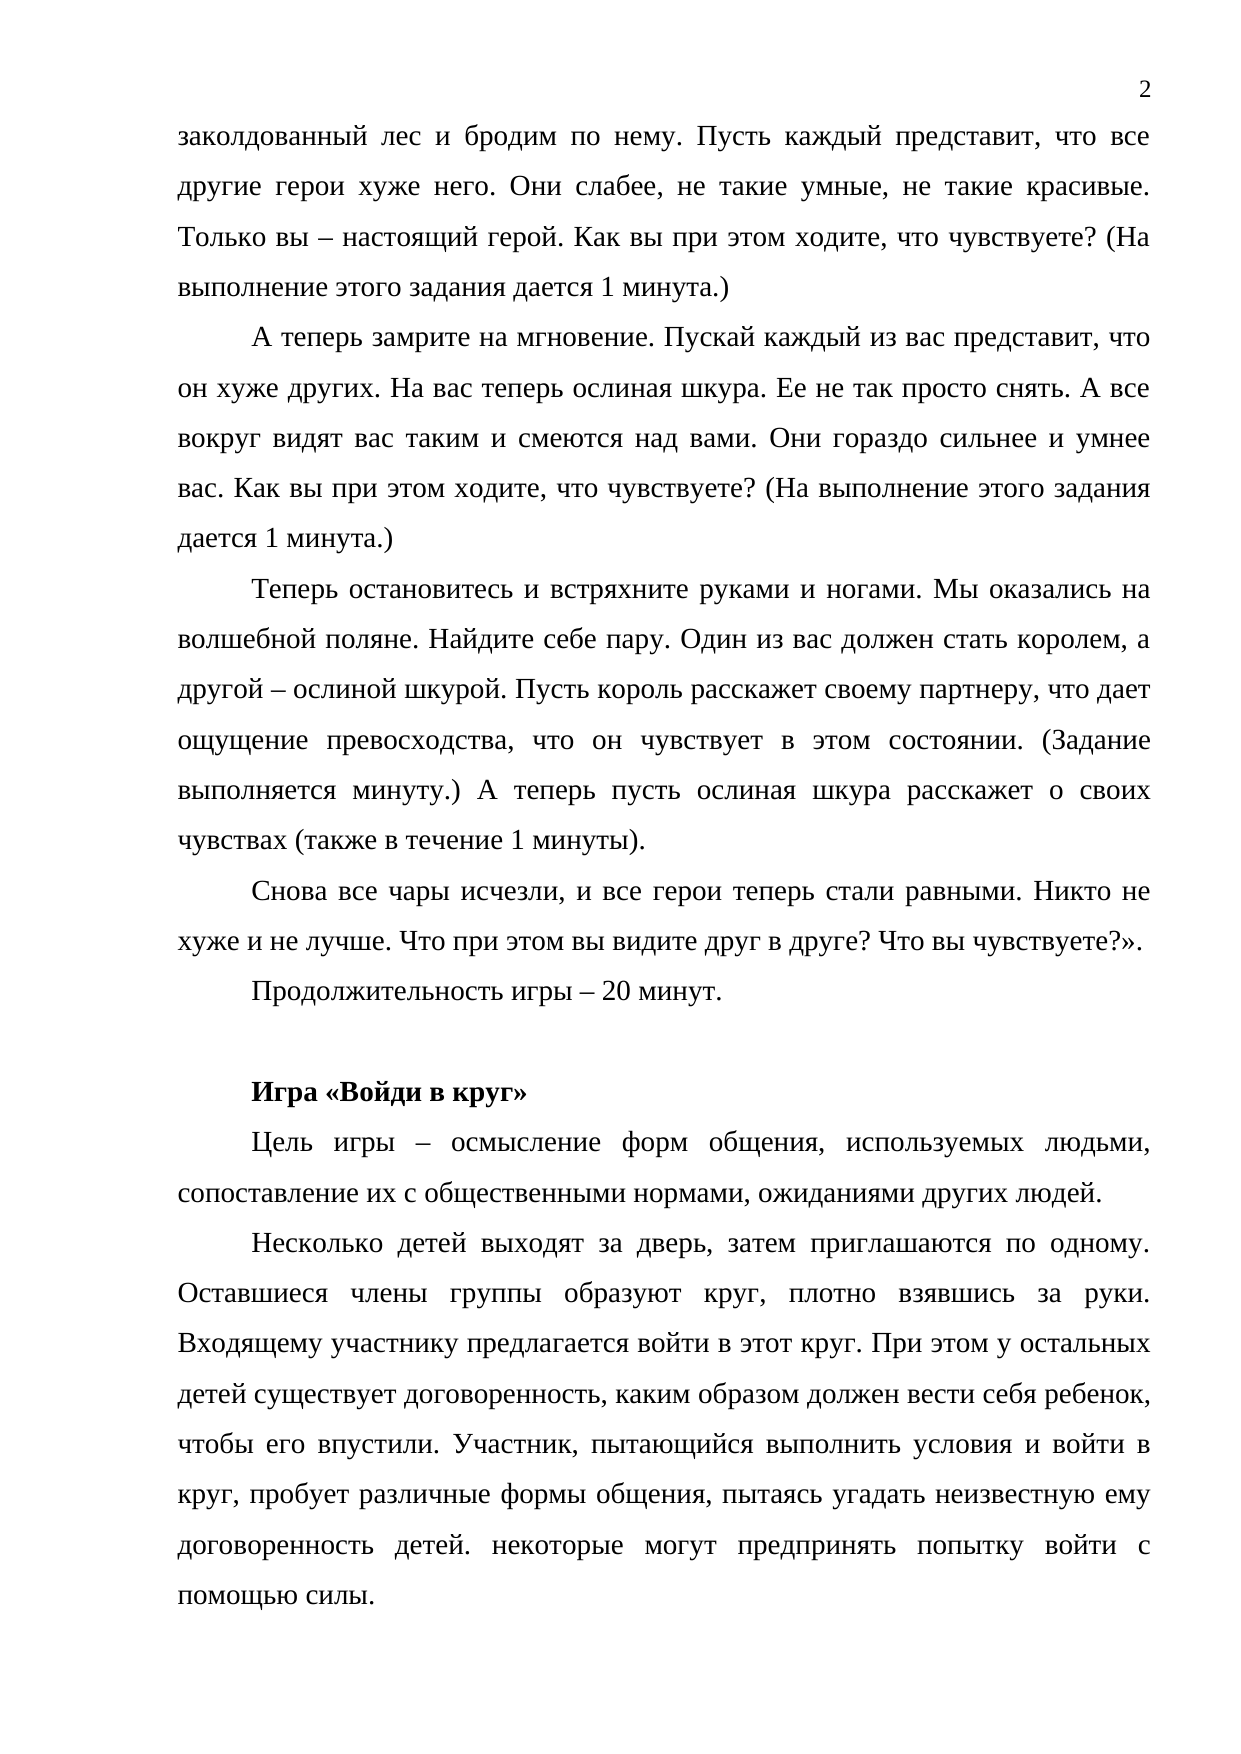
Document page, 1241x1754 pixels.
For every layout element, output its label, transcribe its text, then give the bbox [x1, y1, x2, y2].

text Снова все чары исчезли, и все герои теперь стали равными. Никто не хуже и не лучше. Что при этом вы видите друг в друге? Что вы чувствуете?». [177, 873, 1152, 957]
text Игра «Войди в круг» [177, 1074, 1152, 1108]
text Теперь остановитесь и встряхните руками и ногами. Мы оказались на волшебной поляне. Найдите себе пару. Один из вас должен стать королем, а другой – ослиной шкурой. Пусть король расскажет своему партнеру, что дает ощущение превосходства, что он чувствует в этом состоянии. (Задание выполняется минуту.) А теперь пусть ослиная шкура расскажет о своих чувствах (также в течение 1 минуты). [177, 571, 1152, 856]
text А теперь замрите на мгновение. Пускай каждый из вас представит, что он хуже других. На вас теперь ослиная шкура. Ее не так просто снять. А все вокруг видят вас таким и смеются над вами. Они гораздо сильнее и умнее вас. Как вы при этом ходите, что чувствуете? (На выполнение этого задания дается 1 минута.) [177, 319, 1152, 554]
text Продолжительность игры – 20 минут. [177, 973, 1152, 1007]
text Цель игры – осмысление форм общения, используемых людьми, сопоставление их с общественными нормами, ожиданиями других людей. [177, 1124, 1152, 1208]
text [177, 118, 1152, 303]
text Несколько детей выходят за дверь, затем приглашаются по одному. Оставшиеся члены группы образуют круг, плотно взявшись за руки. Входящему участнику предлагается войти в этот круг. При этом у остальных детей существует договоренность, каким образом должен вести себя ребенок, чтобы его впустили. Участник, пытающийся выполнить условия и войти в круг, пробует различные формы общения, пытаясь угадать неизвестную ему договоренность детей. некоторые могут предпринять попытку войти с помощью силы. [177, 1225, 1152, 1611]
